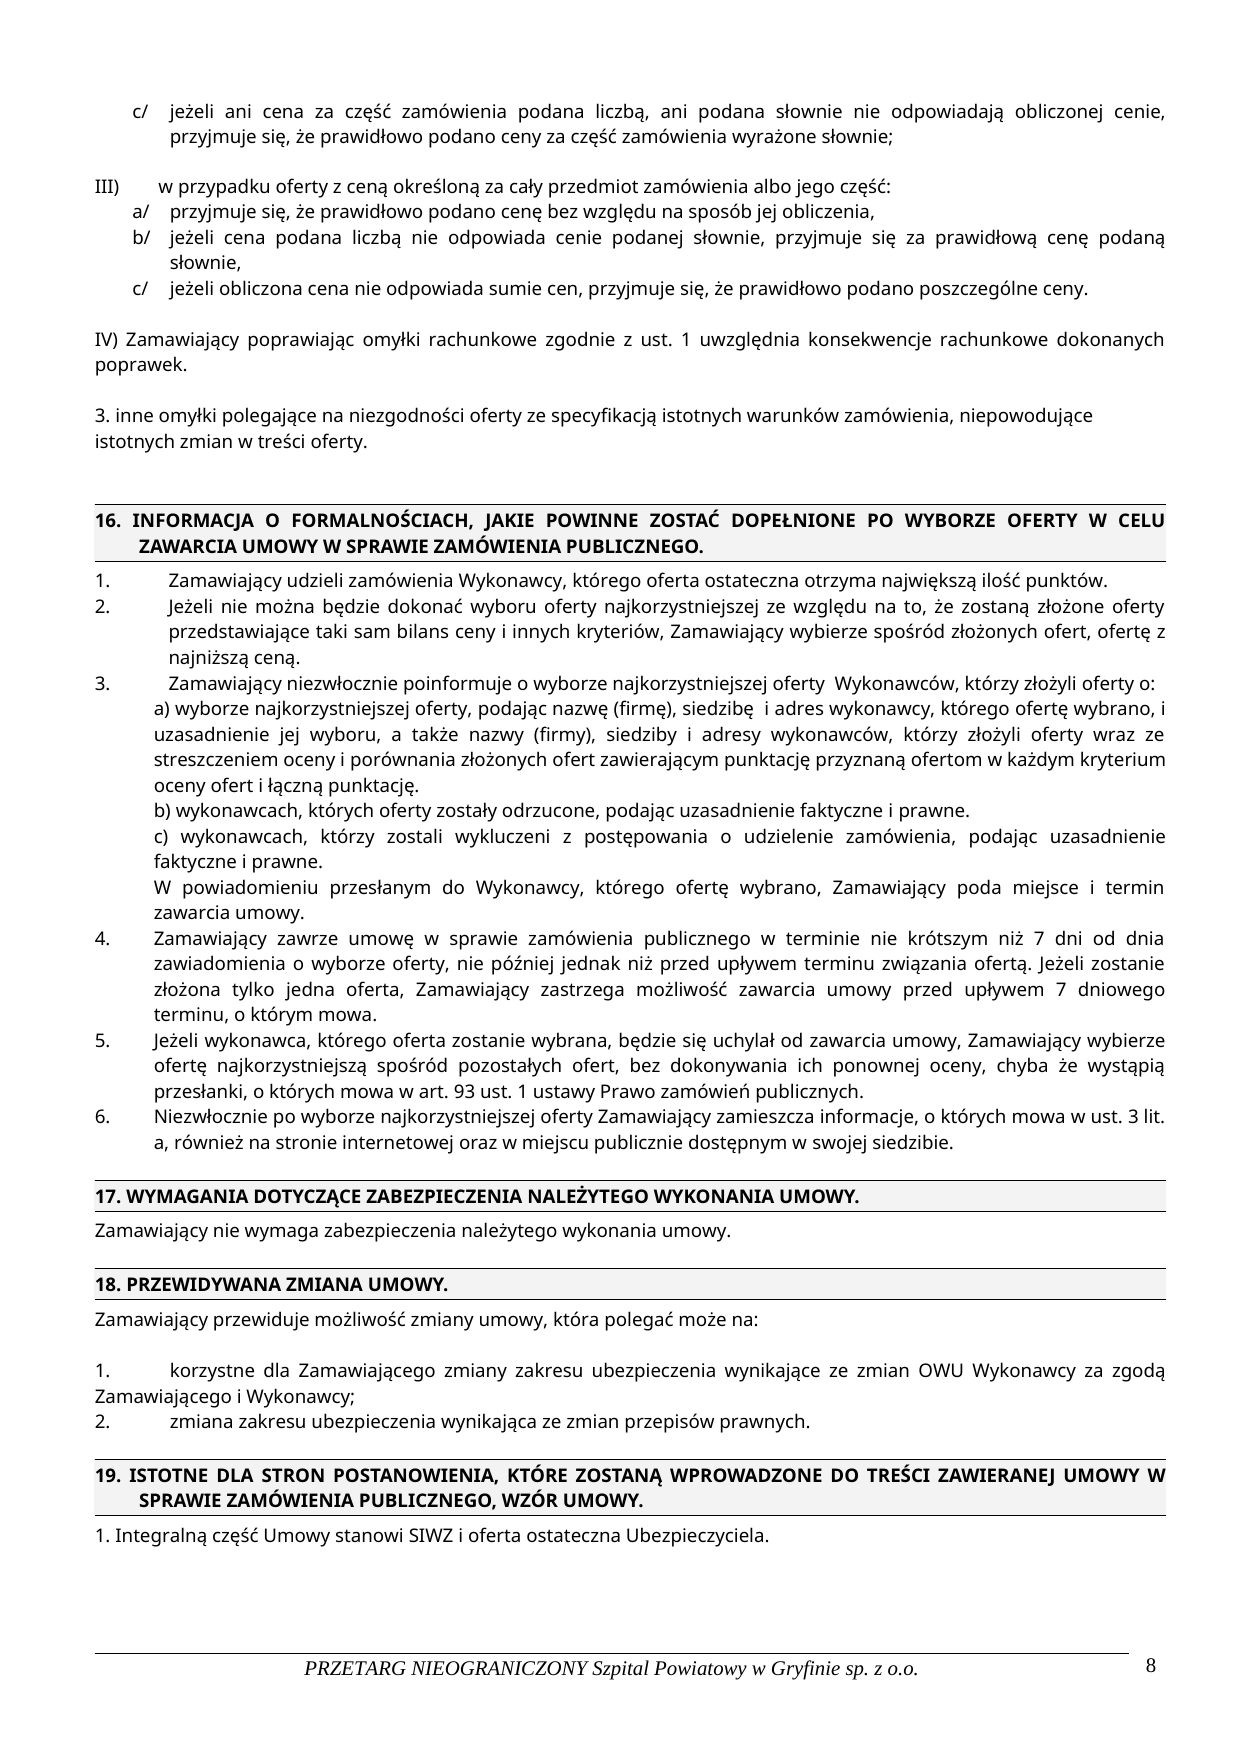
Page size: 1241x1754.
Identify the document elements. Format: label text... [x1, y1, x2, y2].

text c) wykonawcach, którzy zostali wykluczeni z postępowania o udzielenie zamówienia, podając uzasadnienie faktyczne i prawne. [153, 823, 1166, 874]
list Jeżeli wykonawca, którego oferta zostanie wybrana, będzie się uchylał od zawarcia umowy, Zamawiający wybierze ofertę najkorzystniejszą spośród pozostałych ofert, bez dokonywania ich ponownej oceny, chyba że wystąpią przesłanki, o których mowa w art. 93 ust. 1 ustawy Prawo zamówień publicznych. [94, 1027, 1166, 1104]
list zmiana zakresu ubezpieczenia wynikająca ze zmian przepisów prawnych. [94, 1408, 1167, 1434]
subtitle 19. ISTOTNE DLA STRON POSTANOWIENIA, KTÓRE ZOSTANĄ WPROWADZONE DO TREŚCI ZAWIERANEJ UMOWY W SPRAWIE ZAMÓWIENIA PUBLICZNEGO, WZÓR UMOWY. [94, 1460, 1166, 1516]
list korzystne dla Zamawiającego zmiany zakresu ubezpieczenia wynikające ze zmian OWU Wykonawcy za zgodą Zamawiającego i Wykonawcy; [94, 1357, 1167, 1408]
list jeżeli cena podana liczbą nie odpowiada cenie podanej słownie, przyjmuje się za prawidłową cenę podaną słownie, [132, 224, 1166, 275]
text b) wykonawcach, których oferty zostały odrzucone, podając uzasadnienie faktyczne i prawne. [153, 797, 1166, 823]
text a) wyborze najkorzystniejszej oferty, podając nazwę (firmę), siedzibę i adres wykonawcy, którego ofertę wybrano, i uzasadnienie jej wyboru, a także nazwy (firmy), siedziby i adresy wykonawców, którzy złożyli oferty wraz ze streszczeniem oceny i porównania złożonych ofert zawierającym punktację przyznaną ofertom w każdym kryterium oceny ofert i łączną punktację. [153, 695, 1166, 797]
subtitle 16. INFORMACJA O FORMALNOŚCIACH, JAKIE POWINNE ZOSTAĆ DOPEŁNIONE PO WYBORZE OFERTY W CELU ZAWARCIA UMOWY W SPRAWIE ZAMÓWIENIA PUBLICZNEGO. [94, 505, 1166, 562]
list Niezwłocznie po wyborze najkorzystniejszej oferty Zamawiający zamieszcza informacje, o których mowa w ust. 3 lit. a, również na stronie internetowej oraz w miejscu publicznie dostępnym w swojej siedzibie. [94, 1104, 1166, 1155]
list Zamawiający zawrze umowę w sprawie zamówienia publicznego w terminie nie krótszym niż 7 dni od dnia zawiadomienia o wyborze oferty, nie później jednak niż przed upływem terminu związania ofertą. Jeżeli zostanie złożona tylko jedna oferta, Zamawiający zastrzega możliwość zawarcia umowy przed upływem 7 dniowego terminu, o którym mowa. [94, 925, 1166, 1027]
text Zamawiający nie wymaga zabezpieczenia należytego wykonania umowy. [94, 1218, 1166, 1243]
list Zamawiający udzieli zamówienia Wykonawcy, którego oferta ostateczna otrzyma największą ilość punktów. [94, 568, 1166, 593]
text 1. Integralną część Umowy stanowi SIWZ i oferta ostateczna Ubezpieczyciela. [94, 1522, 1166, 1548]
list jeżeli ani cena za część zamówienia podana liczbą, ani podana słownie nie odpowiadają obliczonej cenie, przyjmuje się, że prawidłowo podano ceny za część zamówienia wyrażone słownie; [132, 98, 1166, 149]
subtitle 17. WYMAGANIA DOTYCZĄCE ZABEZPIECZENIA NALEŻYTEGO WYKONANIA UMOWY. [94, 1181, 1166, 1212]
text W powiadomieniu przesłanym do Wykonawcy, którego ofertę wybrano, Zamawiający poda miejsce i termin zawarcia umowy. [153, 874, 1166, 925]
text IV) Zamawiający poprawiając omyłki rachunkowe zgodnie z ust. 1 uwzględnia konsekwencje rachunkowe dokonanych poprawek. [94, 326, 1166, 377]
text 3. inne omyłki polegające na niezgodności oferty ze specyfikacją istotnych warunków zamówienia, niepowodujące istotnych zmian w treści oferty. [94, 403, 1166, 454]
text Zamawiający przewiduje możliwość zmiany umowy, która polegać może na: [94, 1306, 1166, 1332]
subtitle 18. PRZEWIDYWANA ZMIANA UMOWY. [94, 1269, 1166, 1300]
list Jeżeli nie można będzie dokonać wyboru oferty najkorzystniejszej ze względu na to, że zostaną złożone oferty przedstawiające taki sam bilans ceny i innych kryteriów, Zamawiający wybierze spośród złożonych ofert, ofertę z najniższą ceną. [94, 593, 1166, 670]
list Zamawiający niezwłocznie poinformuje o wyborze najkorzystniejszej oferty Wykonawców, którzy złożyli oferty o: [94, 670, 1166, 695]
text III) w przypadku oferty z ceną określoną za cały przedmiot zamówienia albo jego część: [94, 173, 1166, 198]
list jeżeli obliczona cena nie odpowiada sumie cen, przyjmuje się, że prawidłowo podano poszczególne ceny. [132, 275, 1166, 301]
list przyjmuje się, że prawidłowo podano cenę bez względu na sposób jej obliczenia, [132, 198, 1166, 224]
